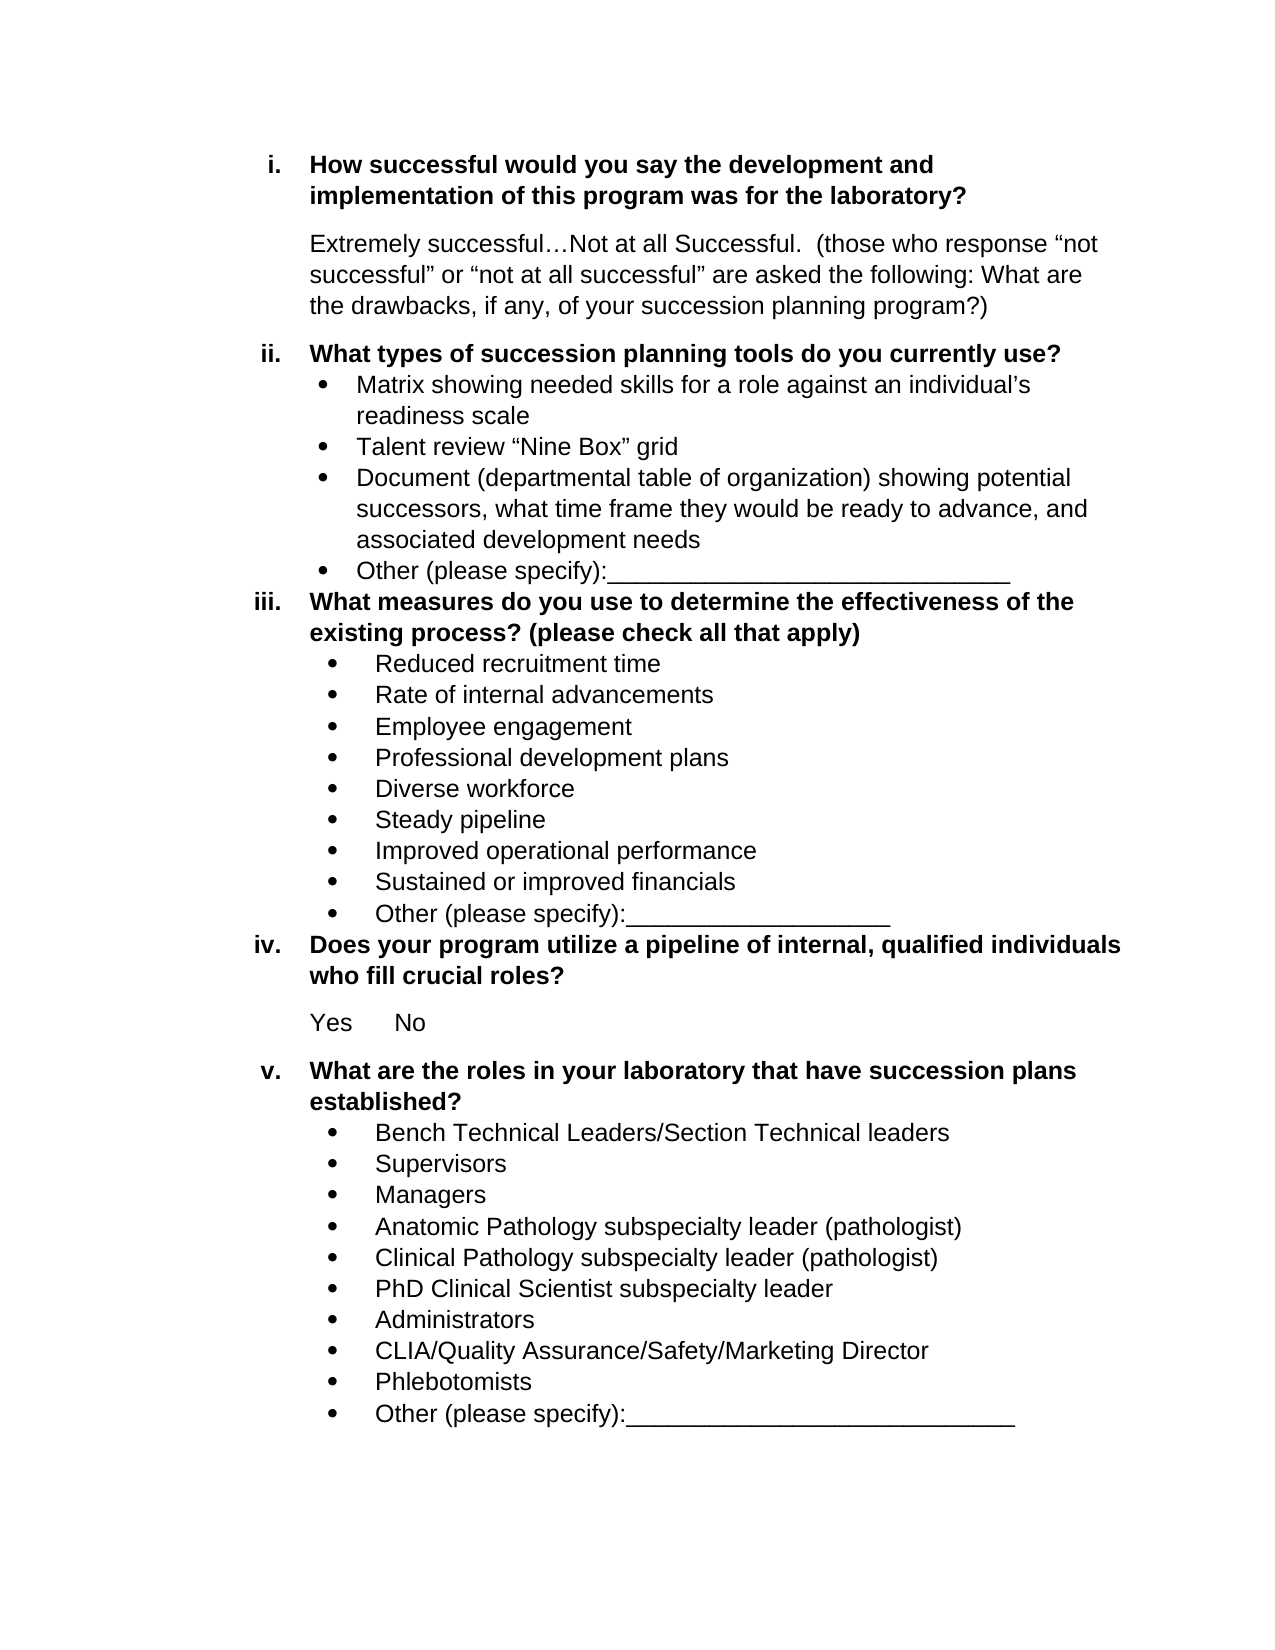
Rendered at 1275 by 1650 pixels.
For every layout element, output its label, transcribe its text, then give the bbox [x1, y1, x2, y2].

list Document (departmental table of organization) showing potential successors, what time frame they would be ready to advance, and associated development needs [319, 463, 1125, 554]
list PhD Clinical Scientist subspecialty leader [328, 1274, 1125, 1303]
list Managers [328, 1181, 1125, 1209]
list Employee engagement [309, 712, 1125, 741]
list Clinical Pathology subspecialty leader (pathologist) [328, 1243, 1125, 1272]
list Does your program utilize a pipeline of internal, qualified individuals who fill crucial roles? [281, 930, 1125, 989]
list Professional development plans [309, 743, 1125, 772]
list CLIA/Quality Assurance/Safety/Marketing Director [328, 1336, 1125, 1365]
list Bench Technical Leaders/Section Technical leaders [328, 1118, 1125, 1147]
list Phlebotomists [328, 1367, 1125, 1396]
list Anatomic Pathology subspecialty leader (pathologist) [328, 1212, 1125, 1241]
list Talent review “Nine Box” grid [319, 432, 1125, 461]
list Improved operational performance [309, 836, 1125, 865]
list Reduced recruitment time [309, 649, 1125, 678]
list What measures do you use to determine the effectiveness of the existing process? (please check all that apply) [281, 587, 1125, 647]
list Steady pipeline [309, 805, 1125, 834]
list Other (please specify):___________________ [309, 898, 1125, 927]
list Rate of internal advancements [309, 681, 1125, 709]
list Supervisors [328, 1149, 1125, 1178]
list Administrators [328, 1305, 1125, 1334]
text Yes No [234, 1008, 1125, 1037]
list Other (please specify):_____________________________ [319, 556, 1125, 585]
list Other (please specify):____________________________ [328, 1398, 1125, 1427]
list Sustained or improved financials [309, 867, 1125, 896]
text Extremely successful…Not at all Successful. (those who response “not successful” or “not at all successful” are asked the following: What are the drawbacks, if any, of your succession planning program?) [309, 229, 1125, 319]
list Matrix showing needed skills for a role against an individual’s readiness scale [319, 369, 1125, 429]
list What are the roles in your laboratory that have succession plans established? [281, 1056, 1125, 1116]
list How successful would you say the development and implementation of this program was for the laboratory? [281, 150, 1125, 210]
list Diverse workforce [309, 774, 1125, 803]
list What types of succession planning tools do you currently use? [281, 338, 1125, 367]
